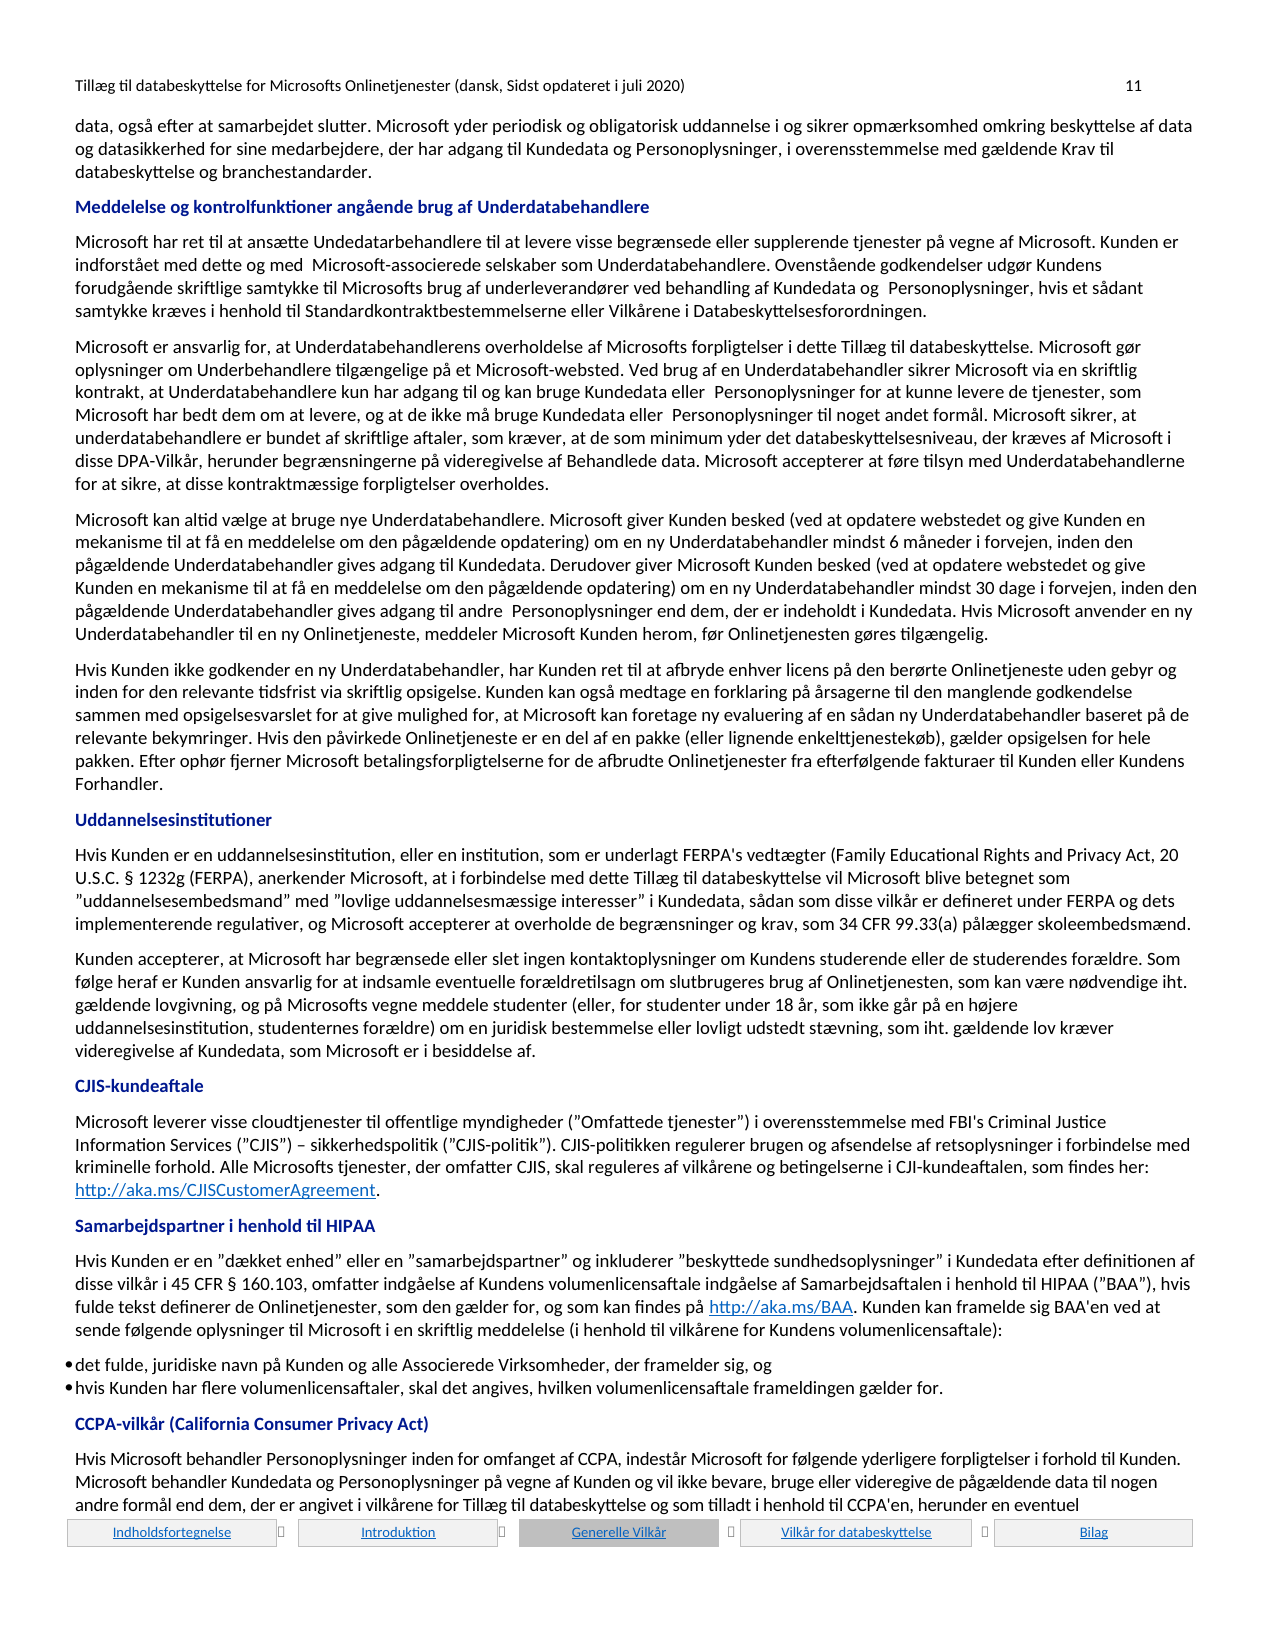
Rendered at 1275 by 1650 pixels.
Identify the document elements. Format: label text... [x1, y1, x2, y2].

list Microsoft er ansvarlig for, at Underdatabehandlerens overholdelse af Microsofts forpligtelser i dette Tillæg til databeskyttelse. Microsoft gør oplysninger om Underbehandlere tilgængelige på et Microsoft-websted. Ved brug af en Underdatabehandler sikrer Microsoft via en skriftlig kontrakt, at Underdatabehandlere kun har adgang til og kan bruge Kundedata eller Personoplysninger for at kunne levere de tjenester, som Microsoft har bedt dem om at levere, og at de ikke må bruge Kundedata eller Personoplysninger til noget andet formål. Microsoft sikrer, at underdatabehandlere er bundet af skriftlige aftaler, som kræver, at de som minimum yder det databeskyttelsesniveau, der kræves af Microsoft i disse DPA-Vilkår, herunder begrænsningerne på videregivelse af Behandlede data. Microsoft accepterer at føre tilsyn med Underdatabehandlerne for at sikre, at disse kontraktmæssige forpligtelser overholdes. [75, 335, 1200, 495]
list hvis Kunden har flere volumenlicensaftaler, skal det angives, hvilken volumenlicensaftale frameldingen gælder for. [66, 1377, 1200, 1399]
subtitle CCPA-vilkår (California Consumer Privacy Act) [75, 1412, 1200, 1435]
list det fulde, juridiske navn på Kunden og alle Associerede Virksomheder, der framelder sig, og [66, 1354, 1200, 1377]
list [75, 114, 1200, 183]
list Hvis Kunden ikke godkender en ny Underdatabehandler, har Kunden ret til at afbryde enhver licens på den berørte Onlinetjeneste uden gebyr og inden for den relevante tidsfrist via skriftlig opsigelse. Kunden kan også medtage en forklaring på årsagerne til den manglende godkendelse sammen med opsigelsesvarslet for at give mulighed for, at Microsoft kan foretage ny evaluering af en sådan ny Underdatabehandler baseret på de relevante bekymringer. Hvis den påvirkede Onlinetjeneste er en del af en pakke (eller lignende enkelttjenestekøb), gælder opsigelsen for hele pakken. Efter ophør fjerner Microsoft betalingsforpligtelserne for de afbrudte Onlinetjenester fra efterfølgende fakturaer til Kunden eller Kundens Forhandler. [75, 658, 1200, 795]
list Hvis Kunden er en uddannelsesinstitution, eller en institution, som er underlagt FERPA's vedtægter (Family Educational Rights and Privacy Act, 20 U.S.C. § 1232g (FERPA), anerkender Microsoft, at i forbindelse med dette Tillæg til databeskyttelse vil Microsoft blive betegnet som ”uddannelsesembedsmand” med ”lovlige uddannelsesmæssige interesser” i Kundedata, sådan som disse vilkår er defineret under FERPA og dets implementerende regulativer, og Microsoft accepterer at overholde de begrænsninger og krav, som 34 CFR 99.33(a) pålægger skoleembedsmænd. [75, 843, 1200, 935]
subtitle Uddannelsesinstitutioner [75, 808, 1200, 831]
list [75, 1447, 1200, 1516]
list Hvis Kunden er en ”dækket enhed” eller en ”samarbejdspartner” og inkluderer ”beskyttede sundhedsoplysninger” i Kundedata efter definitionen af disse vilkår i 45 CFR § 160.103, omfatter indgåelse af Kundens volumenlicensaftale indgåelse af Samarbejdsaftalen i henhold til HIPAA (”BAA”), hvis fulde tekst definerer de Onlinetjenester, som den gælder for, og som kan findes på http://aka.ms/BAA. Kunden kan framelde sig BAA'en ved at sende følgende oplysninger til Microsoft i en skriftlig meddelelse (i henhold til vilkårene for Kundens volumenlicensaftale): [75, 1249, 1200, 1341]
list Microsoft leverer visse cloudtjenester til offentlige myndigheder (”Omfattede tjenester”) i overensstemmelse med FBI's Criminal Justice Information Services (”CJIS”) – sikkerhedspolitik (”CJIS-politik”). CJIS-politikken regulerer brugen og afsendelse af retsoplysninger i forbindelse med kriminelle forhold. Alle Microsofts tjenester, der omfatter CJIS, skal reguleres af vilkårene og betingelserne i CJI-kundeaftalen, som findes her: http://aka.ms/CJISCustomerAgreement. [75, 1110, 1200, 1202]
subtitle Samarbejdspartner i henhold til HIPAA [75, 1214, 1200, 1237]
list Kunden accepterer, at Microsoft har begrænsede eller slet ingen kontaktoplysninger om Kundens studerende eller de studerendes forældre. Som følge heraf er Kunden ansvarlig for at indsamle eventuelle forældretilsagn om slutbrugeres brug af Onlinetjenesten, som kan være nødvendige iht. gældende lovgivning, og på Microsofts vegne meddele studenter (eller, for studenter under 18 år, som ikke går på en højere uddannelsesinstitution, studenternes forældre) om en juridisk bestemmelse eller lovligt udstedt stævning, som iht. gældende lov kræver videregivelse af Kundedata, som Microsoft er i besiddelse af. [75, 947, 1200, 1062]
subtitle CJIS-kundeaftale [75, 1074, 1200, 1097]
list Microsoft har ret til at ansætte Undedatarbehandlere til at levere visse begrænsede eller supplerende tjenester på vegne af Microsoft. Kunden er indforstået med dette og med Microsoft-associerede selskaber som Underdatabehandlere. Ovenstående godkendelser udgør Kundens forudgående skriftlige samtykke til Microsofts brug af underleverandører ved behandling af Kundedata og Personoplysninger, hvis et sådant samtykke kræves i henhold til Standardkontraktbestemmelserne eller Vilkårene i Databeskyttelsesforordningen. [75, 231, 1200, 322]
subtitle Meddelelse og kontrolfunktioner angående brug af Underdatabehandlere [75, 195, 1200, 218]
list Microsoft kan altid vælge at bruge nye Underdatabehandlere. Microsoft giver Kunden besked (ved at opdatere webstedet og give Kunden en mekanisme til at få en meddelelse om den pågældende opdatering) om en ny Underdatabehandler mindst 6 måneder i forvejen, inden den pågældende Underdatabehandler gives adgang til Kundedata. Derudover giver Microsoft Kunden besked (ved at opdatere webstedet og give Kunden en mekanisme til at få en meddelelse om den pågældende opdatering) om en ny Underdatabehandler mindst 30 dage i forvejen, inden den pågældende Underdatabehandler gives adgang til andre Personoplysninger end dem, der er indeholdt i Kundedata. Hvis Microsoft anvender en ny Underdatabehandler til en ny Onlinetjeneste, meddeler Microsoft Kunden herom, før Onlinetjenesten gøres tilgængelig. [75, 508, 1200, 645]
